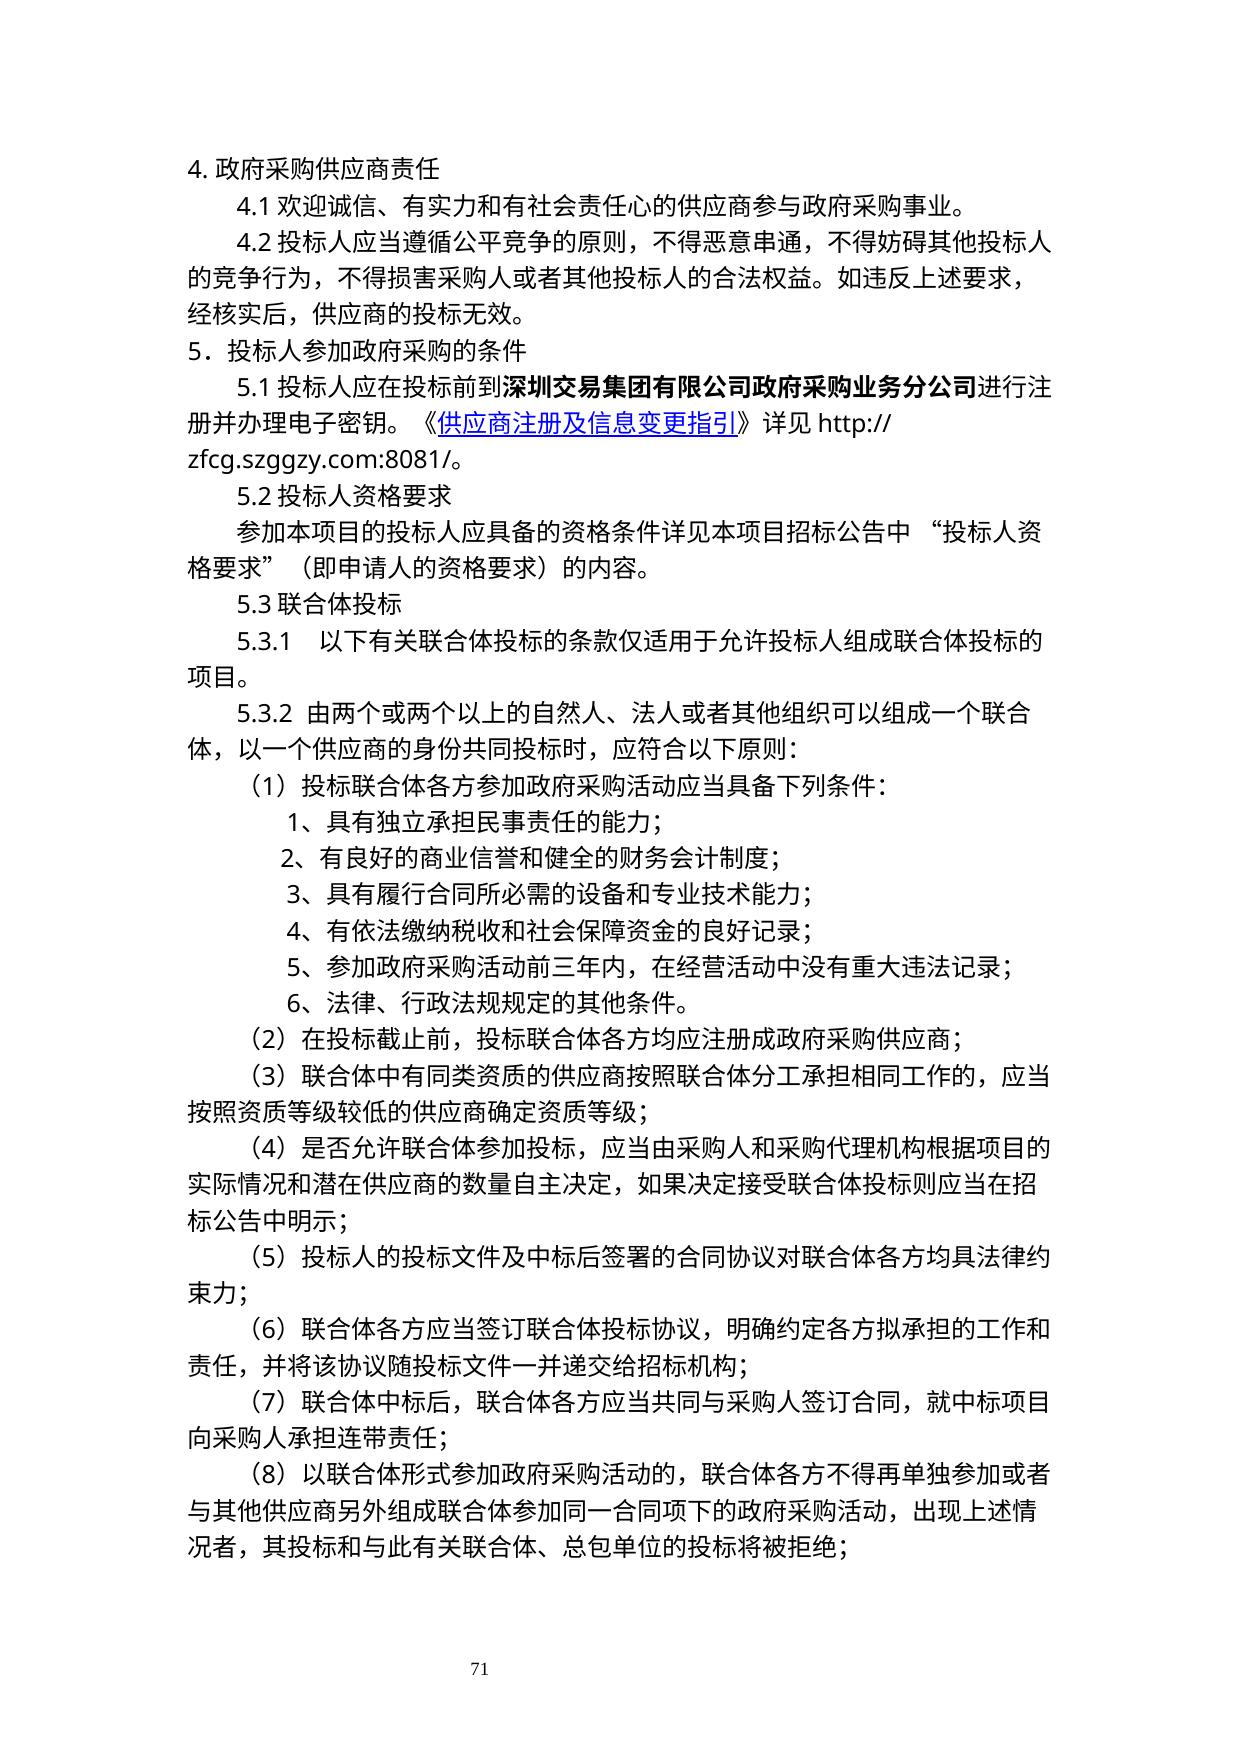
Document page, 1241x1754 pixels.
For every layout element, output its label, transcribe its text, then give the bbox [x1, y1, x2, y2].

text （3）联合体中有同类资质的供应商按照联合体分工承担相同工作的，应当按照资质等级较低的供应商确定资质等级； [187, 1056, 1053, 1129]
text （6）联合体各方应当签订联合体投标协议，明确约定各方拟承担的工作和责任，并将该协议随投标文件一并递交给招标机构； [187, 1310, 1053, 1382]
text 3、具有履行合同所必需的设备和专业技术能力； [237, 875, 1053, 911]
text 5．投标人参加政府采购的条件 [187, 331, 1053, 367]
text （5）投标人的投标文件及中标后签署的合同协议对联合体各方均具法律约束力； [187, 1237, 1053, 1310]
text 5.2投标人资格要求 [187, 476, 1053, 512]
text 4.2投标人应当遵循公平竞争的原则，不得恶意串通，不得妨碍其他投标人的竞争行为，不得损害采购人或者其他投标人的合法权益。如违反上述要求，经核实后，供应商的投标无效。 [187, 222, 1053, 331]
text 4.1欢迎诚信、有实力和有社会责任心的供应商参与政府采购事业。 [187, 186, 1053, 222]
text 4、有依法缴纳税收和社会保障资金的良好记录； [237, 911, 1053, 947]
text （8）以联合体形式参加政府采购活动的，联合体各方不得再单独参加或者与其他供应商另外组成联合体参加同一合同项下的政府采购活动，出现上述情况者，其投标和与此有关联合体、总包单位的投标将被拒绝； [187, 1455, 1053, 1564]
text 5.1投标人应在投标前到深圳交易集团有限公司政府采购业务分公司进行注册并办理电子密钥。《供应商注册及信息变更指引》详见http://zfcg.szggzy.com:8081/。 [187, 367, 1053, 476]
text 5.3.1 以下有关联合体投标的条款仅适用于允许投标人组成联合体投标的项目。 [187, 621, 1053, 694]
text 1、具有独立承担民事责任的能力； [237, 802, 1053, 839]
text （4）是否允许联合体参加投标，应当由采购人和采购代理机构根据项目的实际情况和潜在供应商的数量自主决定，如果决定接受联合体投标则应当在招标公告中明示； [187, 1129, 1053, 1237]
text 2、有良好的商业信誉和健全的财务会计制度； [231, 839, 1053, 875]
text 5.3联合体投标 [187, 585, 1053, 621]
text （2）在投标截止前，投标联合体各方均应注册成政府采购供应商； [187, 1020, 1053, 1056]
text （7）联合体中标后，联合体各方应当共同与采购人签订合同，就中标项目向采购人承担连带责任； [187, 1382, 1053, 1455]
text 参加本项目的投标人应具备的资格条件详见本项目招标公告中 “投标人资格要求”（即申请人的资格要求）的内容。 [187, 512, 1053, 585]
text 5.3.2 由两个或两个以上的自然人、法人或者其他组织可以组成一个联合体，以一个供应商的身份共同投标时，应符合以下原则： [187, 694, 1053, 766]
text （1）投标联合体各方参加政府采购活动应当具备下列条件： [187, 766, 1053, 802]
text 4. 政府采购供应商责任 [187, 150, 1053, 186]
text 6、法律、行政法规规定的其他条件。 [237, 984, 1053, 1020]
text 5、参加政府采购活动前三年内，在经营活动中没有重大违法记录； [237, 947, 1053, 984]
